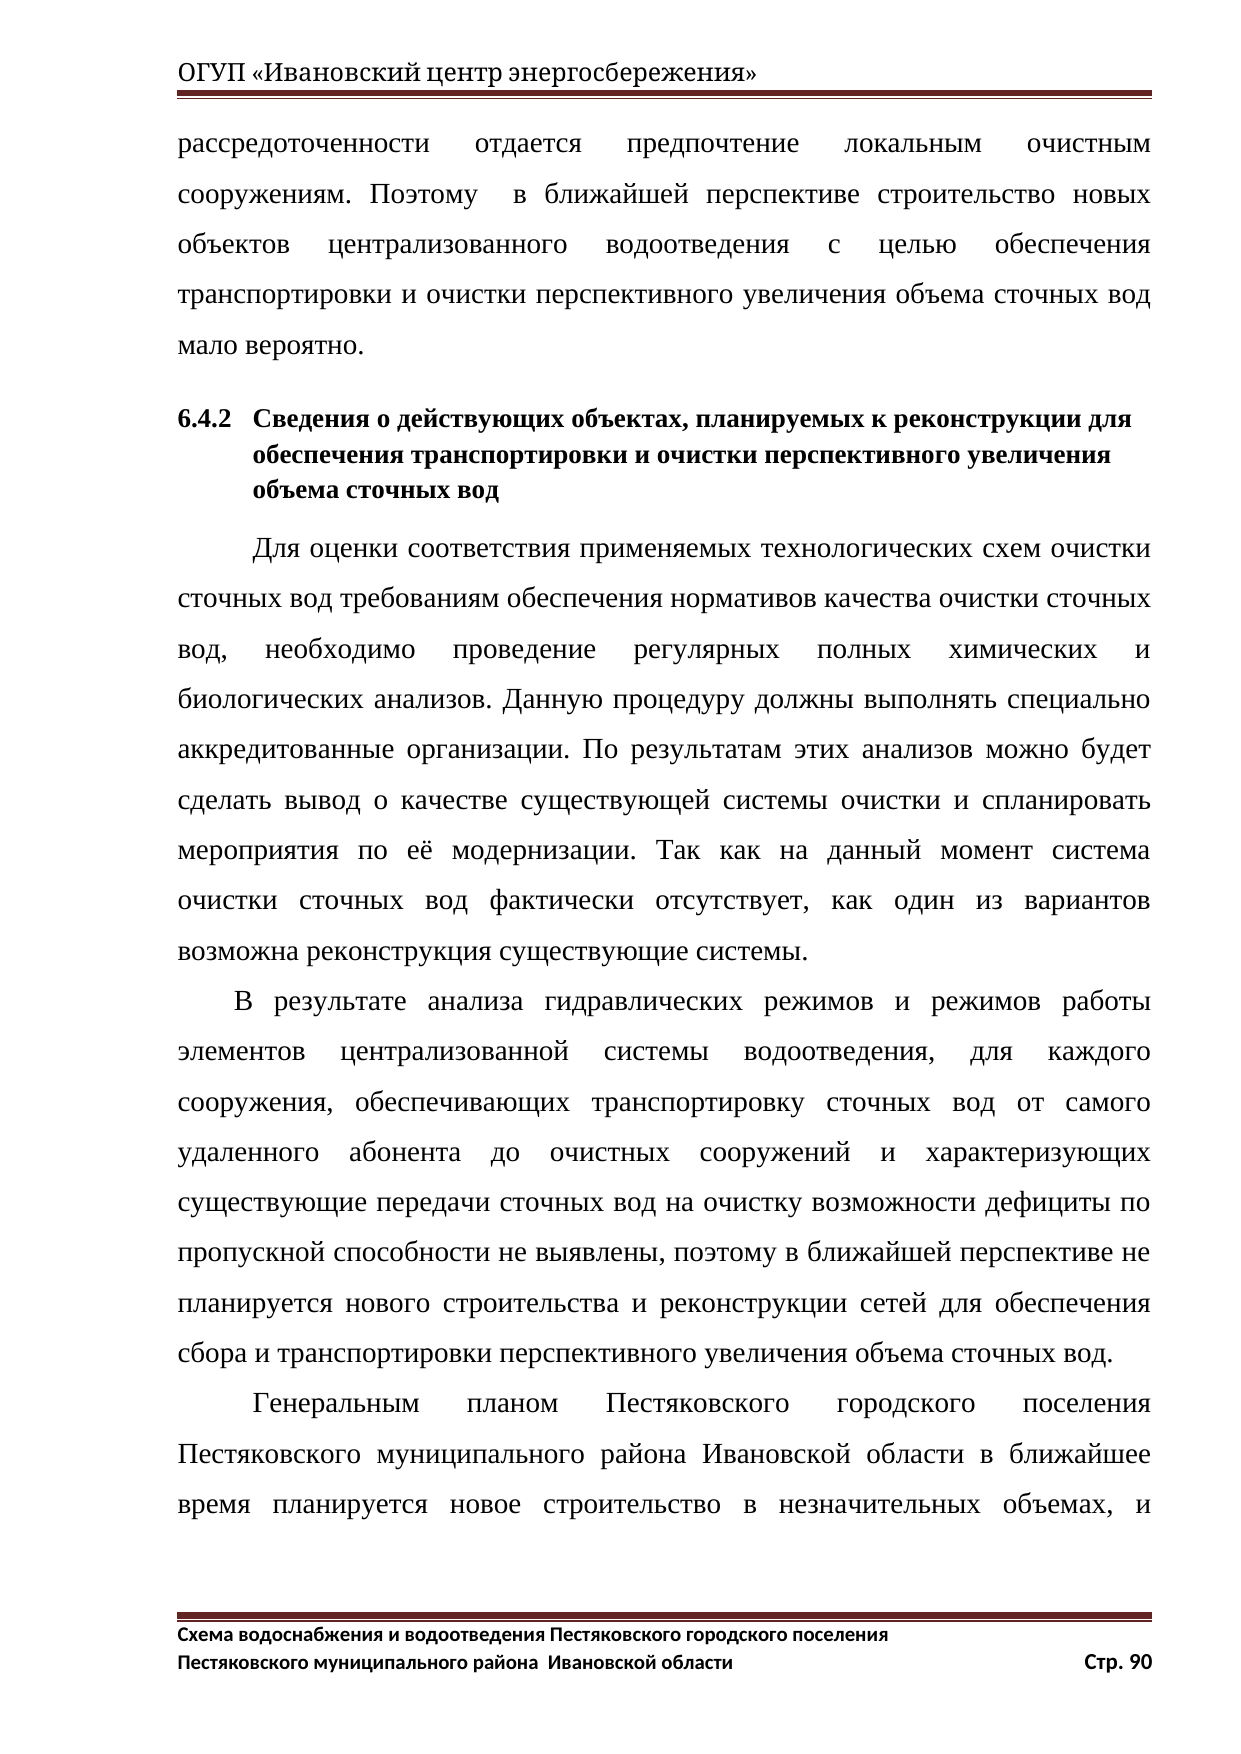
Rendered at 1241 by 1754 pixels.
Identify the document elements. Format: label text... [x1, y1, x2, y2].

subtitle Сведения о действующих объектах, планируемых к реконструкции для обеспечения транспортировки и очистки перспективного увеличения объема сточных вод [177, 402, 1152, 505]
text В результате анализа гидравлических режимов и режимов работы элементов централизованной системы водоотведения, для каждого сооружения, обеспечивающих транспортировку сточных вод от самого удаленного абонента до очистных сооружений и характеризующих существующие передачи сточных вод на очистку возможности дефициты по пропускной способности не выявлены, поэтому в ближайшей перспективе не планируется нового строительства и реконструкции сетей для обеспечения сбора и транспортировки перспективного увеличения объема сточных вод. [177, 983, 1152, 1369]
text Для оценки соответствия применяемых технологических схем очистки сточных вод требованиям обеспечения нормативов качества очистки сточных вод, необходимо проведение регулярных полных химических и биологических анализов. Данную процедуру должны выполнять специально аккредитованные организации. По результатам этих анализов можно будет сделать вывод о качестве существующей системы очистки и спланировать мероприятия по её модернизации. Так как на данный момент система очистки сточных вод фактически отсутствует, как один из вариантов возможна реконструкция существующие системы. [177, 530, 1152, 966]
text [177, 126, 1152, 360]
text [177, 1386, 1152, 1520]
